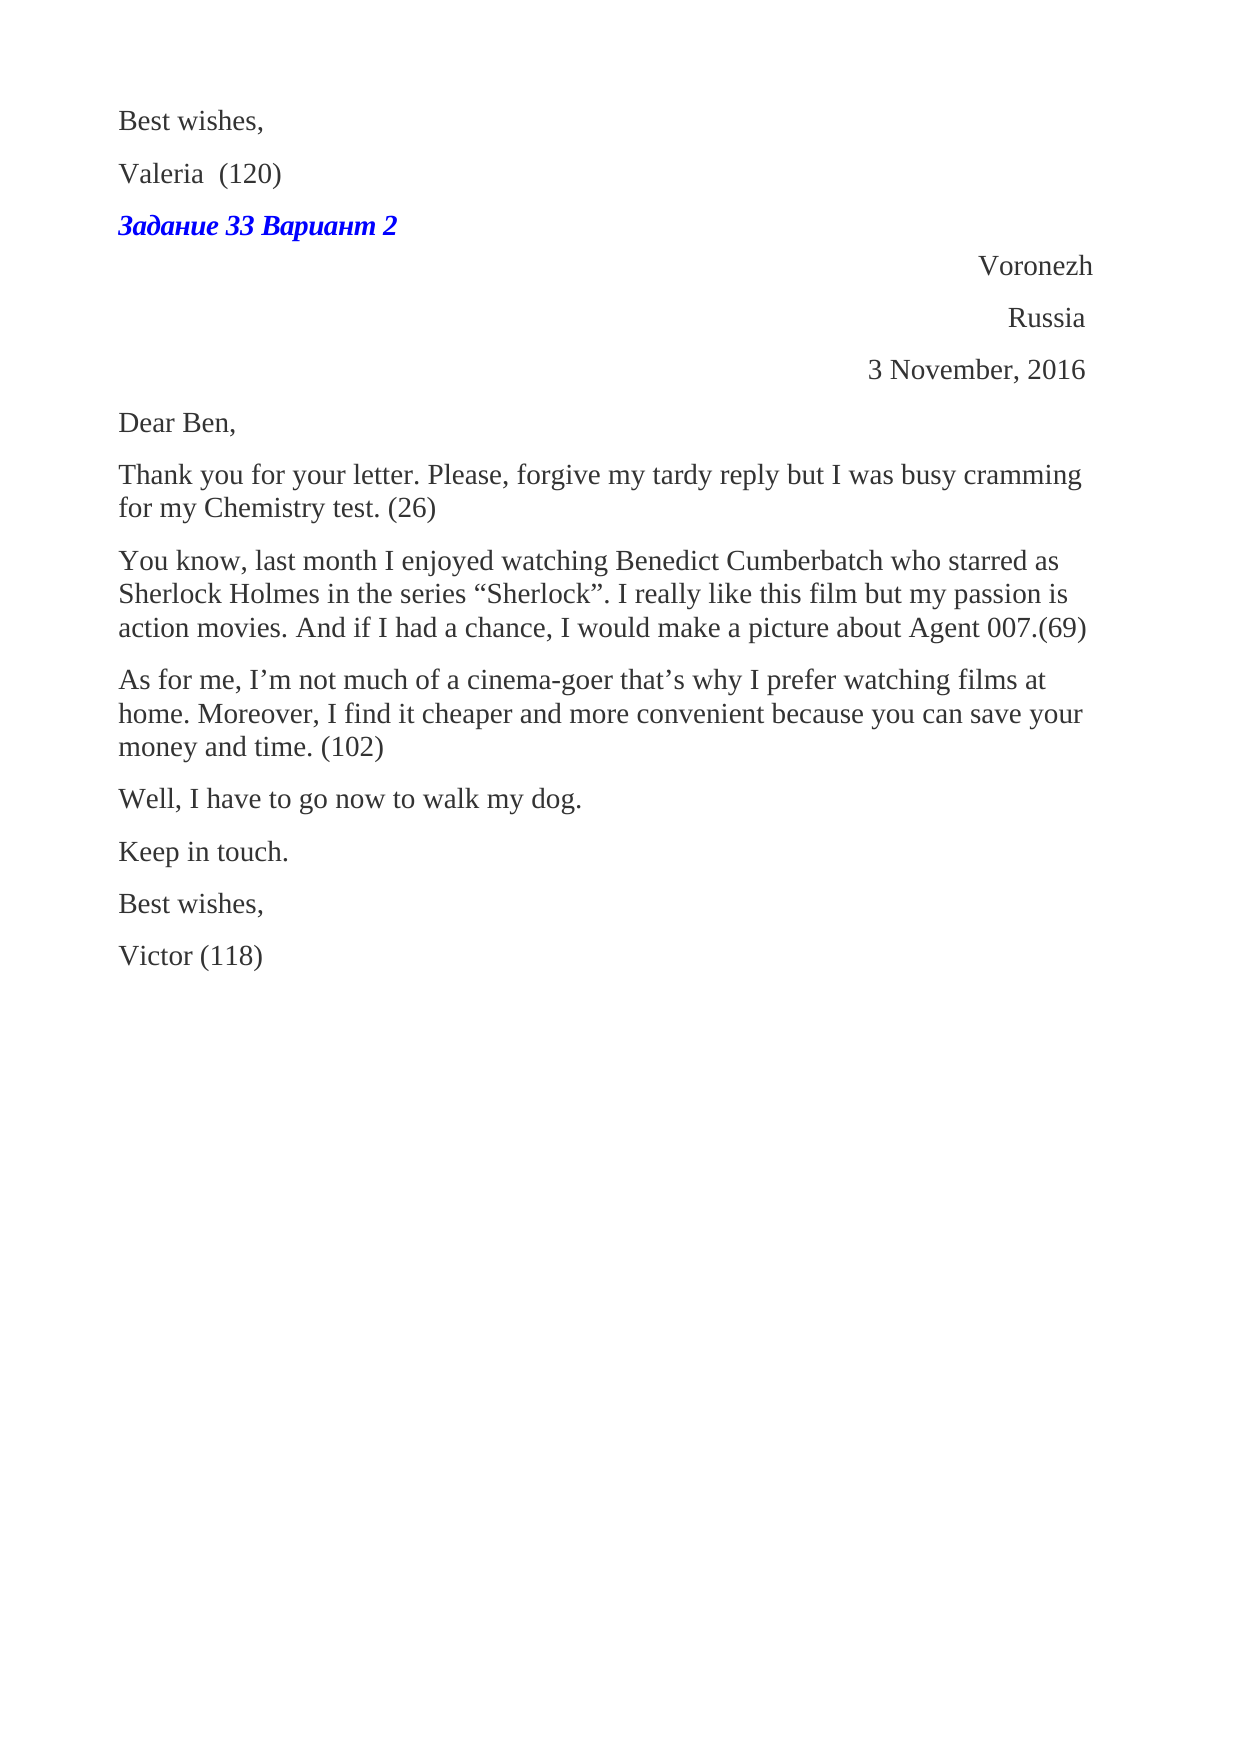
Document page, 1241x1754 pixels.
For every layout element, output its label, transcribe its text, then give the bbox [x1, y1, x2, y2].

text Best wishes, [118, 886, 1093, 920]
text Best wishes, [118, 103, 1093, 137]
text Victor (118) [118, 938, 1093, 972]
text As for me, I’m not much of a cinema-goer that’s why I prefer watching films at home. Moreover, I find it cheaper and more convenient because you can save your money and time. (102) [118, 662, 1093, 763]
text Voronezh [118, 248, 1093, 281]
text Keep in touch. [118, 834, 1093, 867]
text You know, last month I enjoyed watching Benedict Cumberbatch who starred as Sherlock Holmes in the series “Sherlock”. I really like this film but my passion is action movies. And if I had a chance, I would make a picture about Agent 007.(69) [118, 543, 1093, 643]
text Thank you for your letter. Please, forgive my tardy reply but I was busy cramming for my Chemistry test. (26) [118, 457, 1093, 524]
text Well, I have to go now to walk my dog. [118, 782, 1093, 815]
subtitle Задание 33 Вариант 2 [118, 208, 1093, 242]
text Dear Ben, [118, 405, 1093, 438]
text Valeria (120) [118, 156, 1093, 189]
text Russia [118, 300, 1093, 334]
text 3 November, 2016 [118, 352, 1093, 386]
